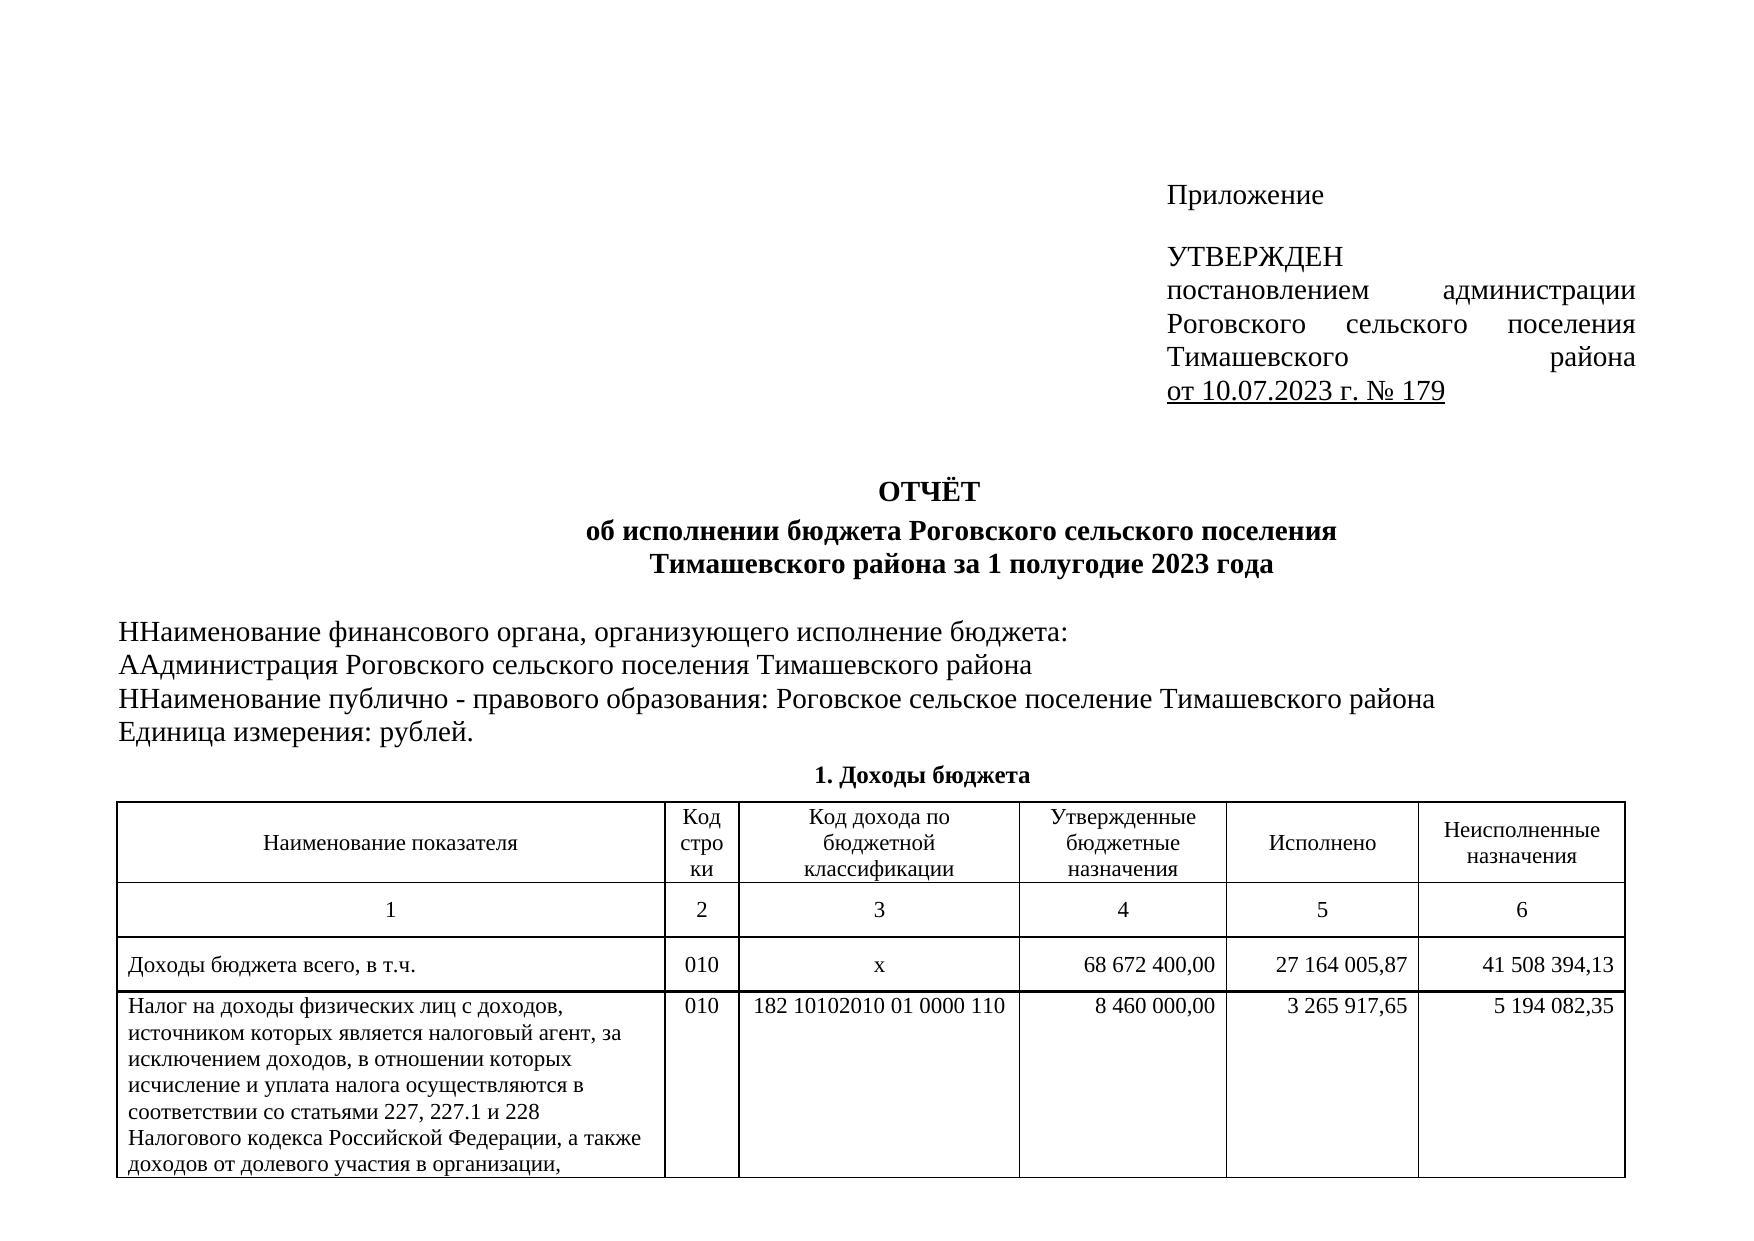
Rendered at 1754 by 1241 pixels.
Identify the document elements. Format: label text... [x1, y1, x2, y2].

table_cell 2 [666, 883, 738, 936]
table_cell х [740, 938, 1019, 990]
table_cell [740, 993, 1019, 1177]
table_cell 6 [1419, 883, 1624, 936]
table_cell 3 [740, 883, 1019, 936]
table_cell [118, 993, 664, 1177]
table_header [117, 469, 1754, 748]
table_cell Код строки [666, 803, 738, 882]
text Приложение [1167, 177, 1636, 211]
table_cell 010 [666, 938, 738, 990]
table_cell 1 [118, 883, 664, 936]
table_cell 4 [1020, 883, 1226, 936]
table_cell Доходы бюджета всего, в т.ч. [118, 938, 664, 990]
table_cell 41 508 394,13 [1419, 938, 1624, 990]
table_cell 010 [666, 993, 738, 1177]
table_cell Утвержденные бюджетные назначения [1020, 803, 1226, 882]
table_cell 5 [1227, 883, 1418, 936]
table_cell 68 672 400,00 [1020, 938, 1226, 990]
table_cell Наименование показателя [118, 803, 664, 882]
table_cell Неисполненные назначения [1419, 803, 1624, 882]
table_cell 8 460 000,00 [1020, 993, 1226, 1177]
table_cell Код дохода по бюджетной классификации [740, 803, 1019, 882]
table_cell 3 265 917,65 [1227, 993, 1418, 1177]
table_cell Исполнено [1227, 803, 1418, 882]
table_cell 27 164 005,87 [1227, 938, 1418, 990]
table_cell 5 194 082,35 [1419, 993, 1624, 1177]
table_cell 1. Доходы бюджета [117, 748, 1728, 801]
text УТВЕРЖДЕН постановлением администрации Роговского сельского поселения Тимашевского района от 10.07.2023 г. № 179 [1167, 211, 1636, 406]
